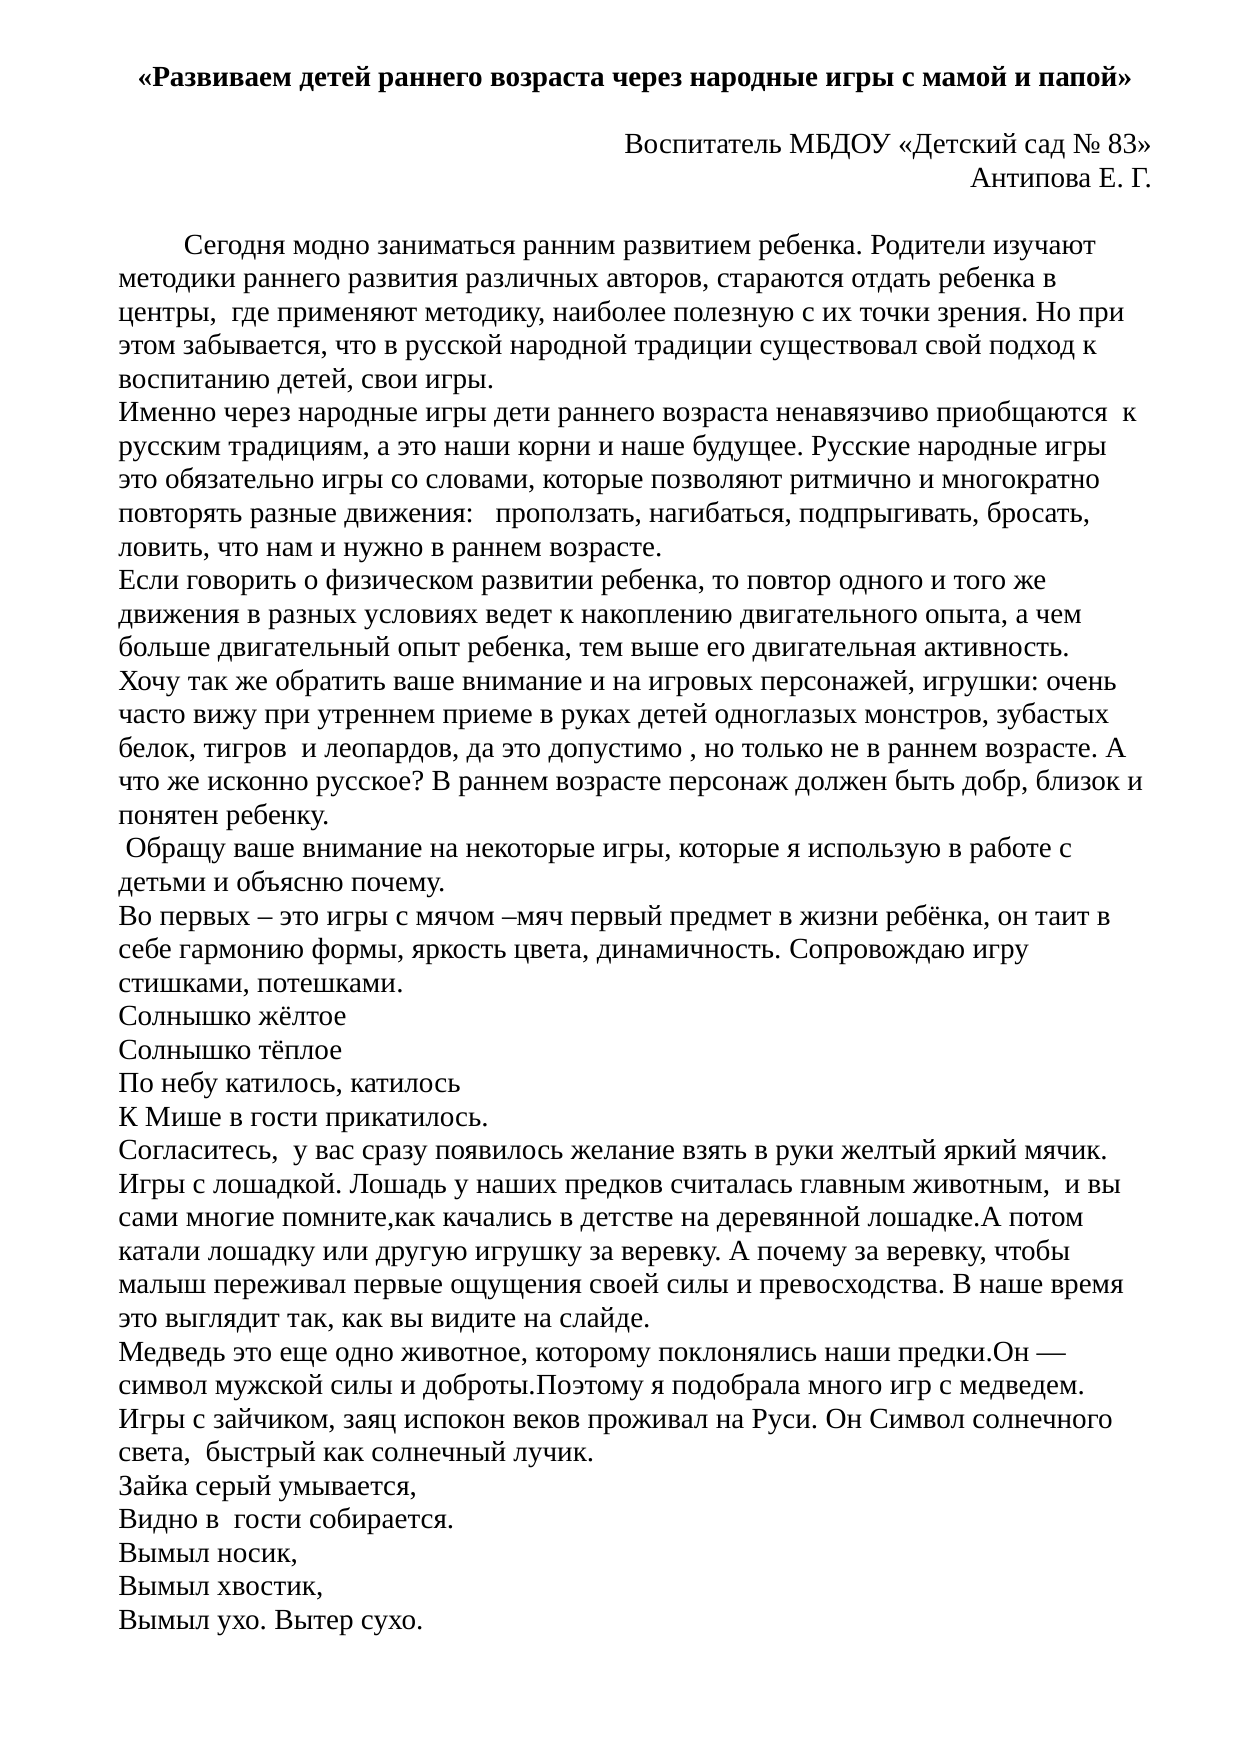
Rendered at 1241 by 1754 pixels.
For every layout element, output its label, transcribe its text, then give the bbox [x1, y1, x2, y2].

text Хочу так же обратить ваше внимание и на игровых персонажей, игрушки: очень часто вижу при утреннем приеме в руках детей одноглазых монстров, зубастых белок, тигров и леопардов, да это допустимо , но только не в раннем возрасте. А что же исконно русское? В раннем возрасте персонаж должен быть добр, близок и понятен ребенку. [118, 663, 1152, 831]
text Вымыл хвостик, [118, 1568, 1152, 1602]
text Солнышко тёплое [118, 1032, 1152, 1065]
text Вымыл ухо. Вытер сухо. [118, 1602, 1152, 1636]
text По небу катилось, катилось [118, 1065, 1152, 1099]
text Обращу ваше внимание на некоторые игры, которые я использую в работе с детьми и объясню почему. [118, 831, 1152, 898]
text Воспитатель МБДОУ «Детский сад № 83» [118, 126, 1152, 160]
text К Мише в гости прикатилось. [118, 1099, 1152, 1132]
text Солнышко жёлтое [118, 998, 1152, 1032]
text Сегодня модно заниматься ранним развитием ребенка. Родители изучают методики раннего развития различных авторов, стараются отдать ребенка в центры, где применяют методику, наиболее полезную с их точки зрения. Но при этом забывается, что в русской народной традиции существовал свой подход к воспитанию детей, свои игры. [118, 227, 1152, 394]
text Игры с лошадкой. Лошадь у наших предков считалась главным животным, и вы сами многие помните,как качались в детстве на деревянной лошадке.А потом катали лошадку или другую игрушку за веревку. А почему за веревку, чтобы малыш переживал первые ощущения своей силы и превосходства. В наше время это выглядит так, как вы видите на слайде. [118, 1166, 1152, 1334]
text «Развиваем детей раннего возраста через народные игры с мамой и папой» [118, 59, 1152, 93]
text Вымыл носик, [118, 1535, 1152, 1568]
text Именно через народные игры дети раннего возраста ненавязчиво приобщаются к русским традициям, а это наши корни и наше будущее. Русские народные игры это обязательно игры со словами, которые позволяют ритмично и многократно повторять разные движения: проползать, нагибаться, подпрыгивать, бросать, ловить, что нам и нужно в раннем возрасте. [118, 394, 1152, 562]
text Во первых – это игры с мячом –мяч первый предмет в жизни ребёнка, он таит в себе гармонию формы, яркость цвета, динамичность. Сопровождаю игру стишками, потешками. [118, 898, 1152, 998]
text Игры с зайчиком, заяц испокон веков проживал на Руси. Он Символ солнечного света, быстрый как солнечный лучик. [118, 1401, 1152, 1468]
text Антипова Е. Г. [118, 160, 1152, 193]
text Видно в гости собирается. [118, 1501, 1152, 1535]
text Зайка серый умывается, [118, 1468, 1152, 1501]
text Если говорить о физическом развитии ребенка, то повтор одного и того же движения в разных условиях ведет к накоплению двигательного опыта, а чем больше двигательный опыт ребенка, тем выше его двигательная активность. [118, 562, 1152, 663]
text Медведь это еще одно животное, которому поклонялись наши предки.Он — символ мужской силы и доброты.Поэтому я подобрала много игр с медведем. [118, 1334, 1152, 1401]
text Согласитесь, у вас сразу появилось желание взять в руки желтый яркий мячик. [118, 1132, 1152, 1166]
